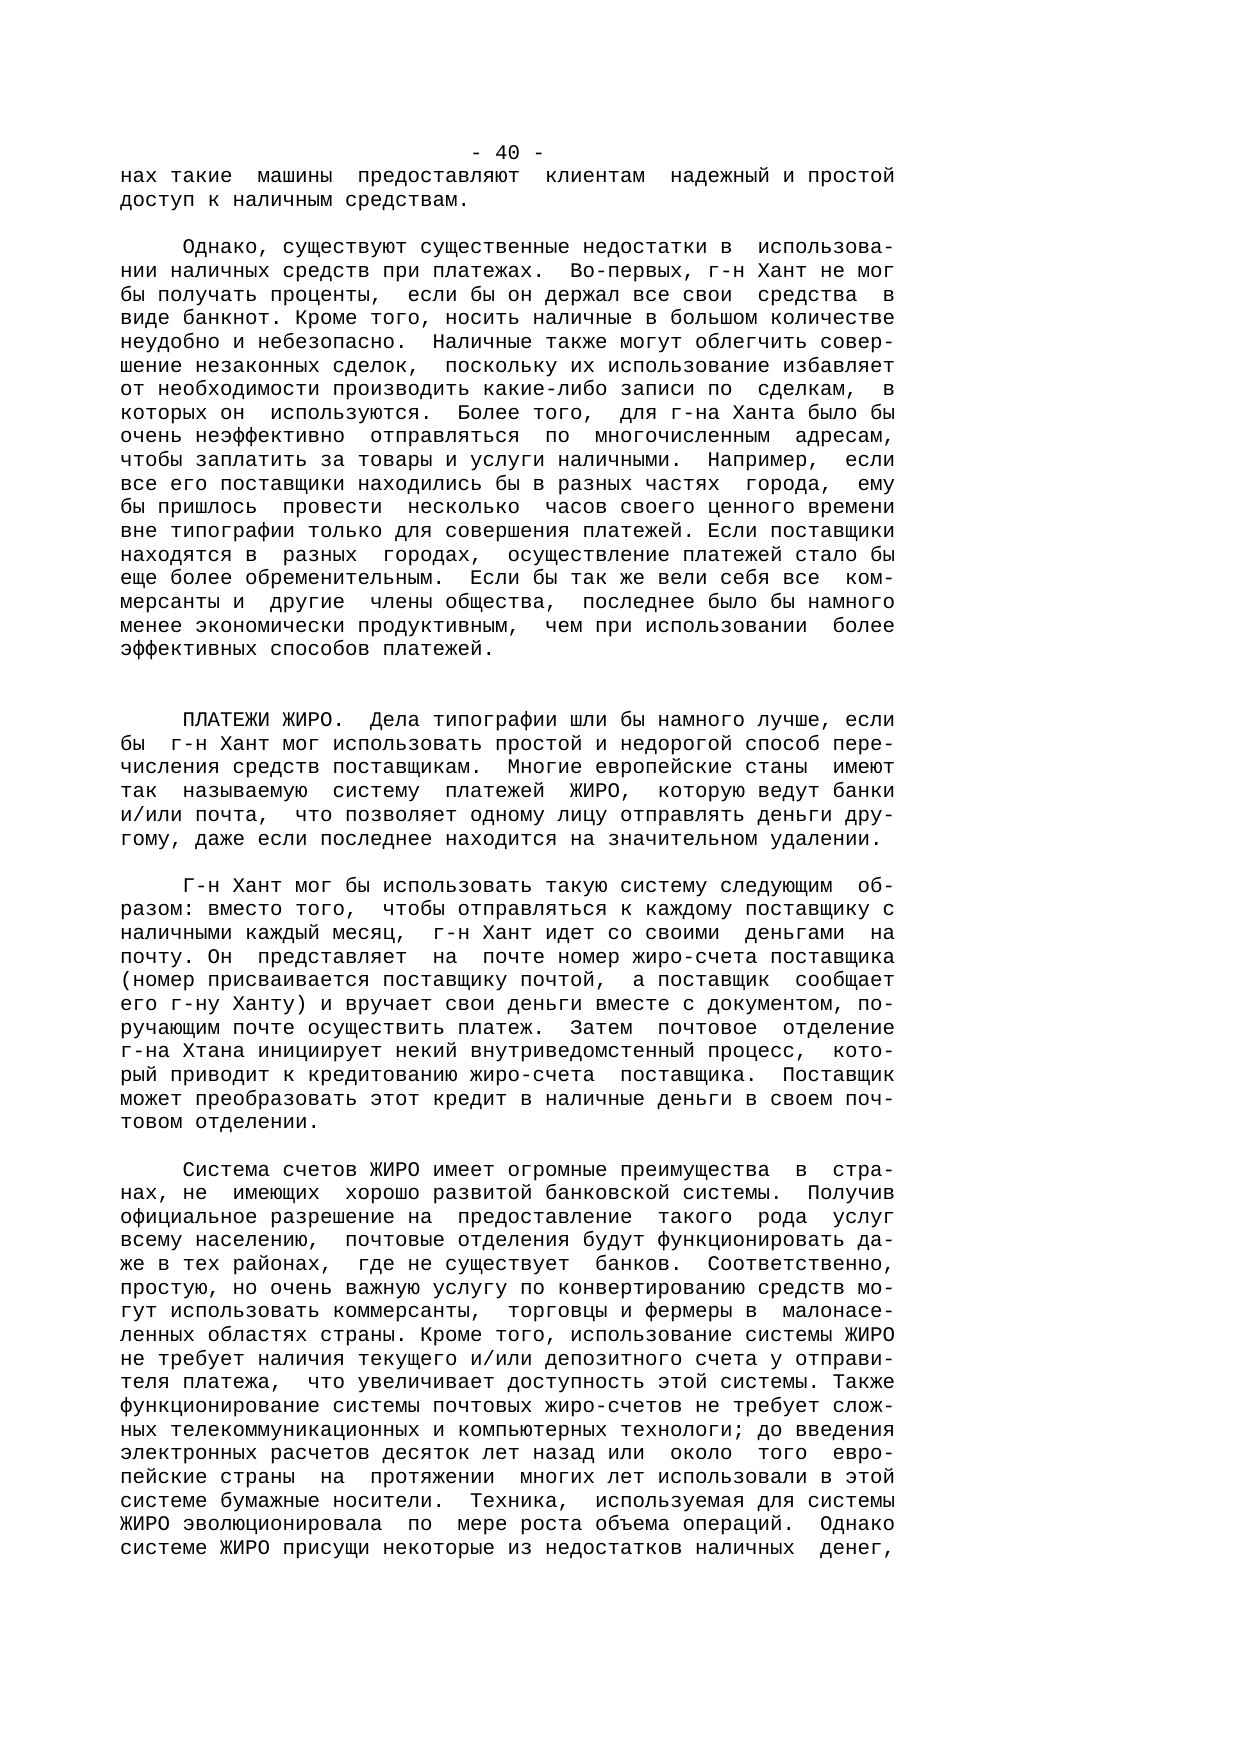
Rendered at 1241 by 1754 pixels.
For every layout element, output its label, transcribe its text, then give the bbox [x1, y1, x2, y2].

text нах, не имеющих хорошо развитой банковской системы. Получив [120, 1182, 1120, 1206]
text неудобно и небезопасно. Наличные также могут облегчить совер- [120, 331, 1120, 354]
text всему населению, почтовые отделения будут функционировать да- [120, 1229, 1120, 1253]
text мерсанты и другие члены общества, последнее было бы намного [120, 591, 1120, 615]
text Г-н Хант мог бы использовать такую систему следующим об- [120, 875, 1120, 898]
text нии наличных средств при платежах. Во-первых, г-н Хант не мог [120, 260, 1120, 284]
text Однако, существуют существенные недостатки в использова- [120, 236, 1120, 260]
text почту. Он представляет на почте номер жиро-счета поставщика [120, 946, 1120, 969]
text гому, даже если последнее находится на значительном удалении. [120, 827, 1120, 851]
text системе ЖИРО присущи некоторые из недостатков наличных денег, [120, 1537, 1120, 1561]
text системе бумажные носители. Техника, используемая для системы [120, 1489, 1120, 1513]
text еще более обременительным. Если бы так же вели себя все ком- [120, 567, 1120, 591]
text бы получать проценты, если бы он держал все свои средства в [120, 284, 1120, 307]
text теля платежа, что увеличивает доступность этой системы. Также [120, 1371, 1120, 1395]
text пейские страны на протяжении многих лет использовали в этой [120, 1466, 1120, 1489]
text и/или почта, что позволяет одному лицу отправлять деньги дру- [120, 804, 1120, 827]
text эффективных способов платежей. [120, 638, 1120, 662]
text г-на Хтана инициирует некий внутриведомстенный процесс, кото- [120, 1040, 1120, 1064]
text нах такие машины предоставляют клиентам надежный и простой [120, 165, 1120, 189]
text ных телекоммуникационных и компьютерных технологи; до введения [120, 1419, 1120, 1442]
text шение незаконных сделок, поскольку их использование избавляет [120, 354, 1120, 378]
text (номер присваивается поставщику почтой, а поставщик сообщает [120, 969, 1120, 993]
text ПЛАТЕЖИ ЖИРО. Дела типографии шли бы намного лучше, если [120, 709, 1120, 733]
text ЖИРО эволюционировала по мере роста объема операций. Однако [120, 1513, 1120, 1537]
text вне типографии только для совершения платежей. Если поставщики [120, 520, 1120, 544]
text от необходимости производить какие-либо записи по сделкам, в [120, 378, 1120, 402]
text доступ к наличным средствам. [120, 189, 1120, 213]
text рый приводит к кредитованию жиро-счета поставщика. Поставщик [120, 1064, 1120, 1088]
text числения средств поставщикам. Многие европейские станы имеют [120, 757, 1120, 780]
text электронных расчетов десяток лет назад или около того евро- [120, 1442, 1120, 1466]
text очень неэффективно отправляться по многочисленным адресам, [120, 426, 1120, 449]
text чтобы заплатить за товары и услуги наличными. Например, если [120, 449, 1120, 473]
text - 40 - [120, 142, 1120, 165]
text гут использовать коммерсанты, торговцы и фермеры в малонасе- [120, 1300, 1120, 1324]
text бы пришлось провести несколько часов своего ценного времени [120, 496, 1120, 520]
text виде банкнот. Кроме того, носить наличные в большом количестве [120, 307, 1120, 331]
text все его поставщики находились бы в разных частях города, ему [120, 473, 1120, 496]
text ленных областях страны. Кроме того, использование системы ЖИРО [120, 1324, 1120, 1348]
text ручающим почте осуществить платеж. Затем почтовое отделение [120, 1017, 1120, 1040]
text товом отделении. [120, 1111, 1120, 1135]
text которых он используются. Более того, для г-на Ханта было бы [120, 402, 1120, 426]
text его г-ну Ханту) и вручает свои деньги вместе с документом, по- [120, 993, 1120, 1017]
text же в тех районах, где не существует банков. Соответственно, [120, 1253, 1120, 1277]
text наличными каждый месяц, г-н Хант идет со своими деньгами на [120, 922, 1120, 946]
text менее экономически продуктивным, чем при использовании более [120, 615, 1120, 638]
text бы г-н Хант мог использовать простой и недорогой способ пере- [120, 733, 1120, 757]
text разом: вместо того, чтобы отправляться к каждому поставщику с [120, 898, 1120, 922]
text официальное разрешение на предоставление такого рода услуг [120, 1206, 1120, 1229]
text функционирование системы почтовых жиро-счетов не требует слож- [120, 1395, 1120, 1419]
text Система счетов ЖИРО имеет огромные преимущества в стра- [120, 1158, 1120, 1182]
text так называемую систему платежей ЖИРО, которую ведут банки [120, 780, 1120, 804]
text не требует наличия текущего и/или депозитного счета у отправи- [120, 1348, 1120, 1371]
text простую, но очень важную услугу по конвертированию средств мо- [120, 1277, 1120, 1300]
text находятся в разных городах, осуществление платежей стало бы [120, 544, 1120, 567]
text может преобразовать этот кредит в наличные деньги в своем поч- [120, 1088, 1120, 1111]
